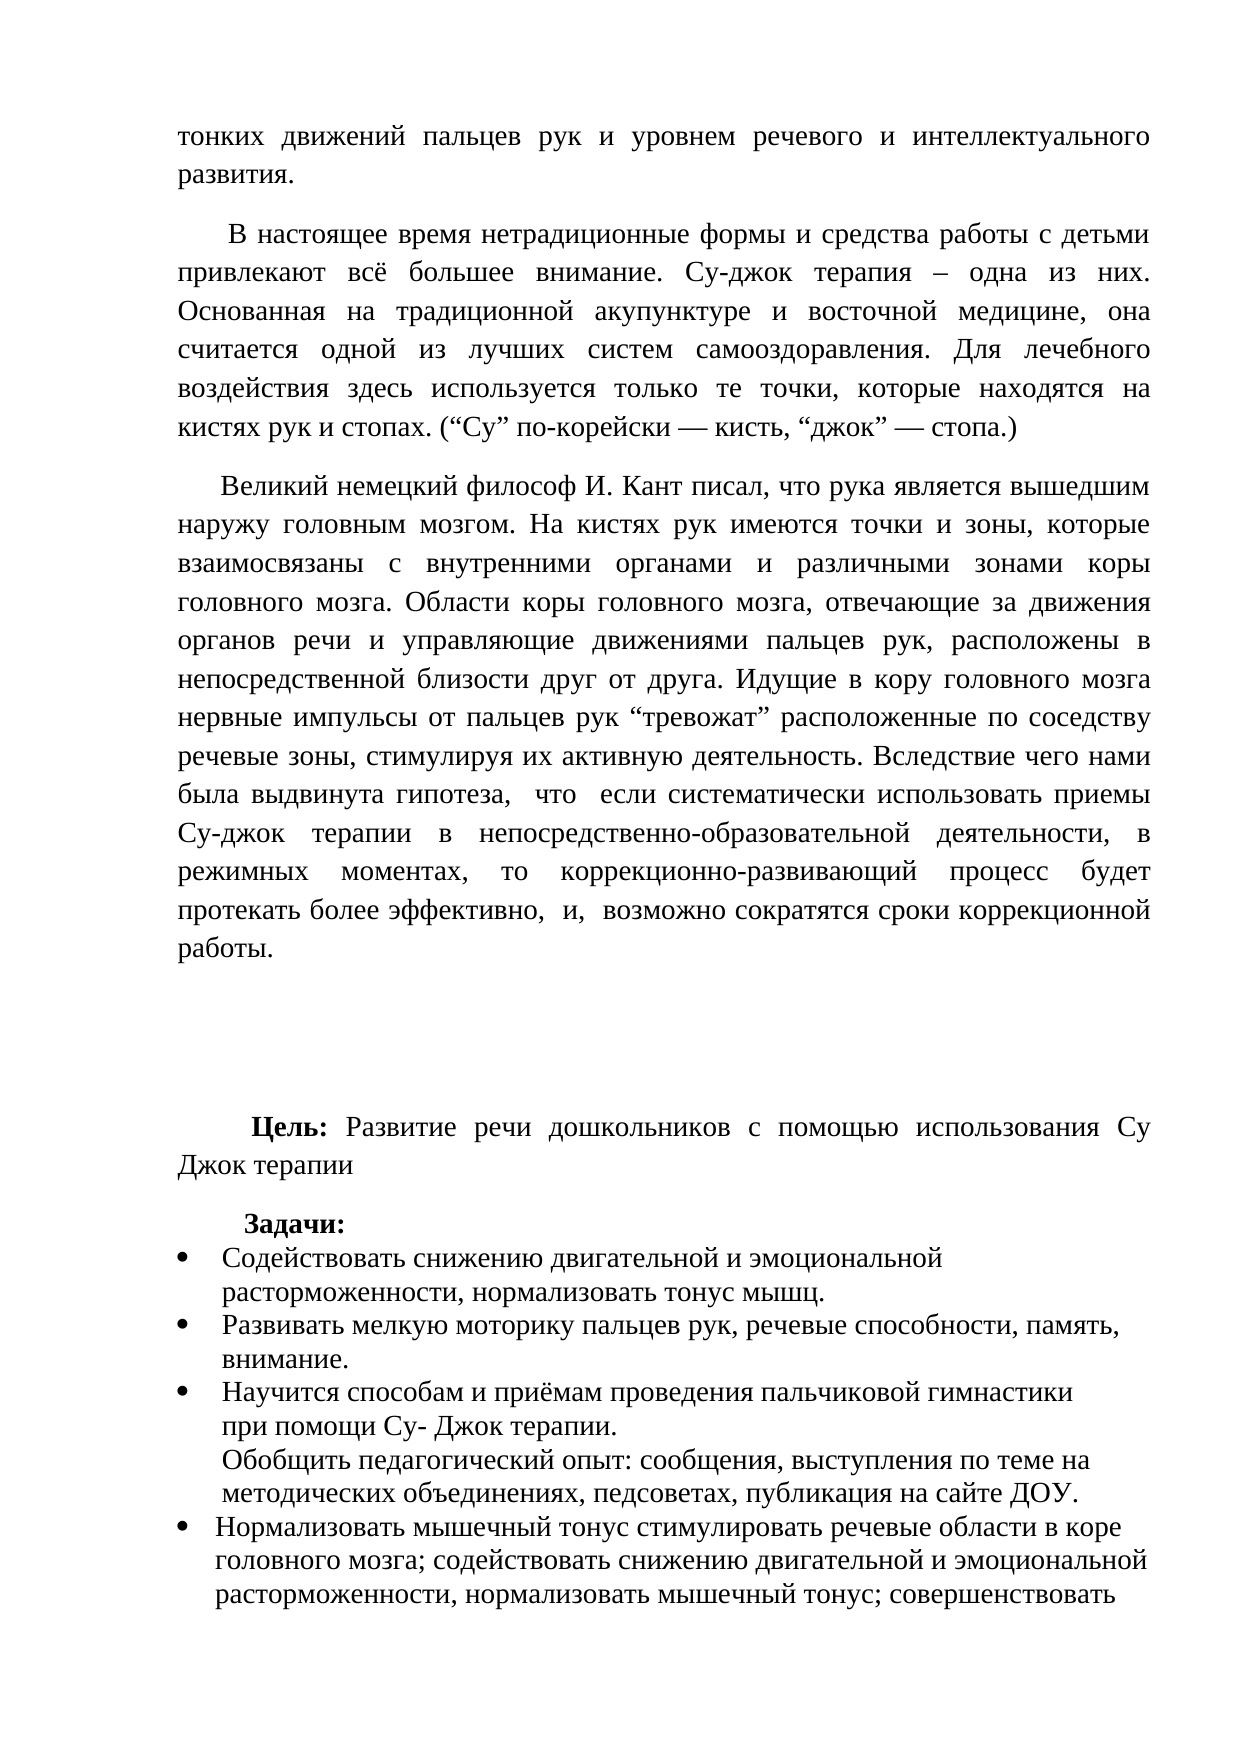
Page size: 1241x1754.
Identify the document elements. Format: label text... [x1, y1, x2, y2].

text В настоящее время нетрадиционные формы и средства работы с детьми привлекают всё большее внимание. Су-джок терапия – одна из них. Основанная на традиционной акупунктуре и восточной медицине, она считается одной из лучших систем самооздоравления. Для лечебного воздействия здесь используется только те точки, которые находятся на кистях рук и стопах. (“Су” по-корейски — кисть, “джок” — стопа.) [177, 216, 1152, 442]
text расторможенности, нормализовать тонус мышц. [222, 1274, 1152, 1307]
list Научится способам и приёмам проведения пальчиковой гимнастики [177, 1374, 1152, 1408]
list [177, 1509, 1152, 1609]
list Содействовать снижению двигательной и эмоциональной [177, 1240, 1152, 1274]
text Обобщить педагогический опыт: сообщения, выступления по теме на методических объединениях, педсоветах, публикация на сайте ДОУ. [222, 1442, 1152, 1509]
text Цель: Развитие речи дошкольников с помощью использования Су Джок терапии [177, 1109, 1152, 1181]
text Задачи: [222, 1207, 1152, 1240]
text при помощи Су- Джок терапии. [222, 1408, 1152, 1442]
text Великий немецкий философ И. Кант писал, что рука является вышедшим наружу головным мозгом. На кистях рук имеются точки и зоны, которые взаимосвязаны с внутренними органами и различными зонами коры головного мозга. Области коры головного мозга, отвечающие за движения органов речи и управляющие движениями пальцев рук, расположены в непосредственной близости друг от друга. Идущие в кору головного мозга нервные импульсы от пальцев рук “тревожат” расположенные по соседству речевые зоны, стимулируя их активную деятельность. Вследствие чего нами была выдвинута гипотеза, что если систематически использовать приемы Су-джок терапии в непосредственно-образовательной деятельности, в режимных моментах, то коррекционно-развивающий процесс будет протекать более эффективно, и, возможно сократятся сроки коррекционной работы. [177, 468, 1152, 964]
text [177, 118, 1152, 190]
text внимание. [222, 1341, 1152, 1374]
list Развивать мелкую моторику пальцев рук, речевые способности, память, [177, 1307, 1152, 1341]
